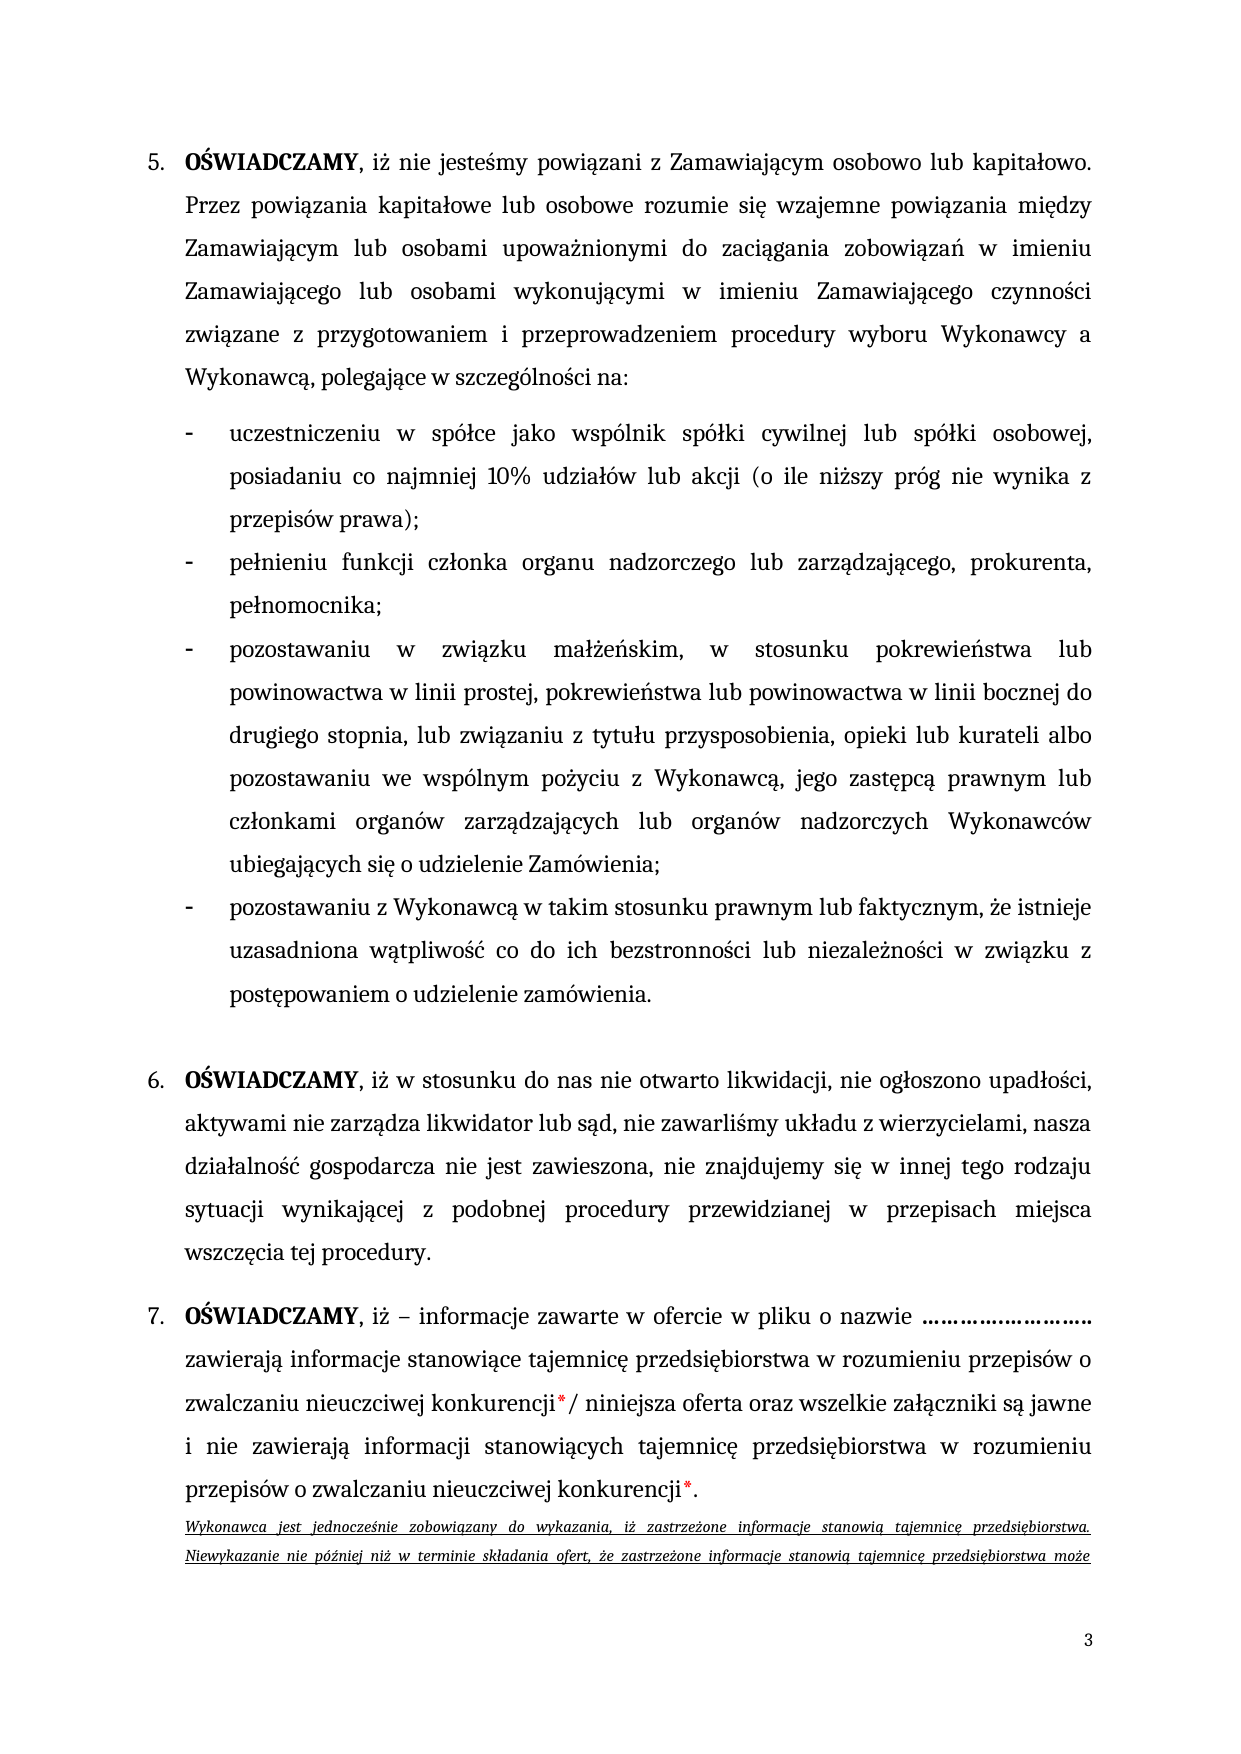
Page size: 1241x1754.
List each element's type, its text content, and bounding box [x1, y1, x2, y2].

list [185, 1518, 1093, 1566]
list OŚWIADCZAMY, iż – informacje zawarte w ofercie w pliku o nazwie ………….………….. zawierają informacje stanowiące tajemnicę przedsiębiorstwa w rozumieniu przepisów o zwalczaniu nieuczciwej konkurencji*/ niniejsza oferta oraz wszelkie załączniki są jawne i nie zawierają informacji stanowiących tajemnicę przedsiębiorstwa w rozumieniu przepisów o zwalczaniu nieuczciwej konkurencji*. [148, 1302, 1093, 1503]
list OŚWIADCZAMY, iż nie jesteśmy powiązani z Zamawiającym osobowo lub kapitałowo. Przez powiązania kapitałowe lub osobowe rozumie się wzajemne powiązania między Zamawiającym lub osobami upoważnionymi do zaciągania zobowiązań w imieniu Zamawiającego lub osobami wykonującymi w imieniu Zamawiającego czynności związane z przygotowaniem i przeprowadzeniem procedury wyboru Wykonawcy a Wykonawcą, polegające w szczególności na: [148, 148, 1093, 392]
list pełnieniu funkcji członka organu nadzorczego lub zarządzającego, prokurenta, pełnomocnika; [185, 548, 1093, 620]
list uczestniczeniu w spółce jako wspólnik spółki cywilnej lub spółki osobowej, posiadaniu co najmniej 10% udziałów lub akcji (o ile niższy próg nie wynika z przepisów prawa); [185, 419, 1093, 534]
list OŚWIADCZAMY, iż w stosunku do nas nie otwarto likwidacji, nie ogłoszono upadłości, aktywami nie zarządza likwidator lub sąd, nie zawarliśmy układu z wierzycielami, nasza działalność gospodarcza nie jest zawieszona, nie znajdujemy się w innej tego rodzaju sytuacji wynikającej z podobnej procedury przewidzianej w przepisach miejsca wszczęcia tej procedury. [148, 1066, 1093, 1267]
list pozostawaniu z Wykonawcą w takim stosunku prawnym lub faktycznym, że istnieje uzasadniona wątpliwość co do ich bezstronności lub niezależności w związku z postępowaniem o udzielenie zamówienia. [185, 893, 1093, 1008]
list pozostawaniu w związku małżeńskim, w stosunku pokrewieństwa lub powinowactwa w linii prostej, pokrewieństwa lub powinowactwa w linii bocznej do drugiego stopnia, lub związaniu z tytułu przysposobienia, opieki lub kurateli albo pozostawaniu we wspólnym pożyciu z Wykonawcą, jego zastępcą prawnym lub członkami organów zarządzających lub organów nadzorczych Wykonawców ubiegających się o udzielenie Zamówienia; [185, 634, 1093, 879]
